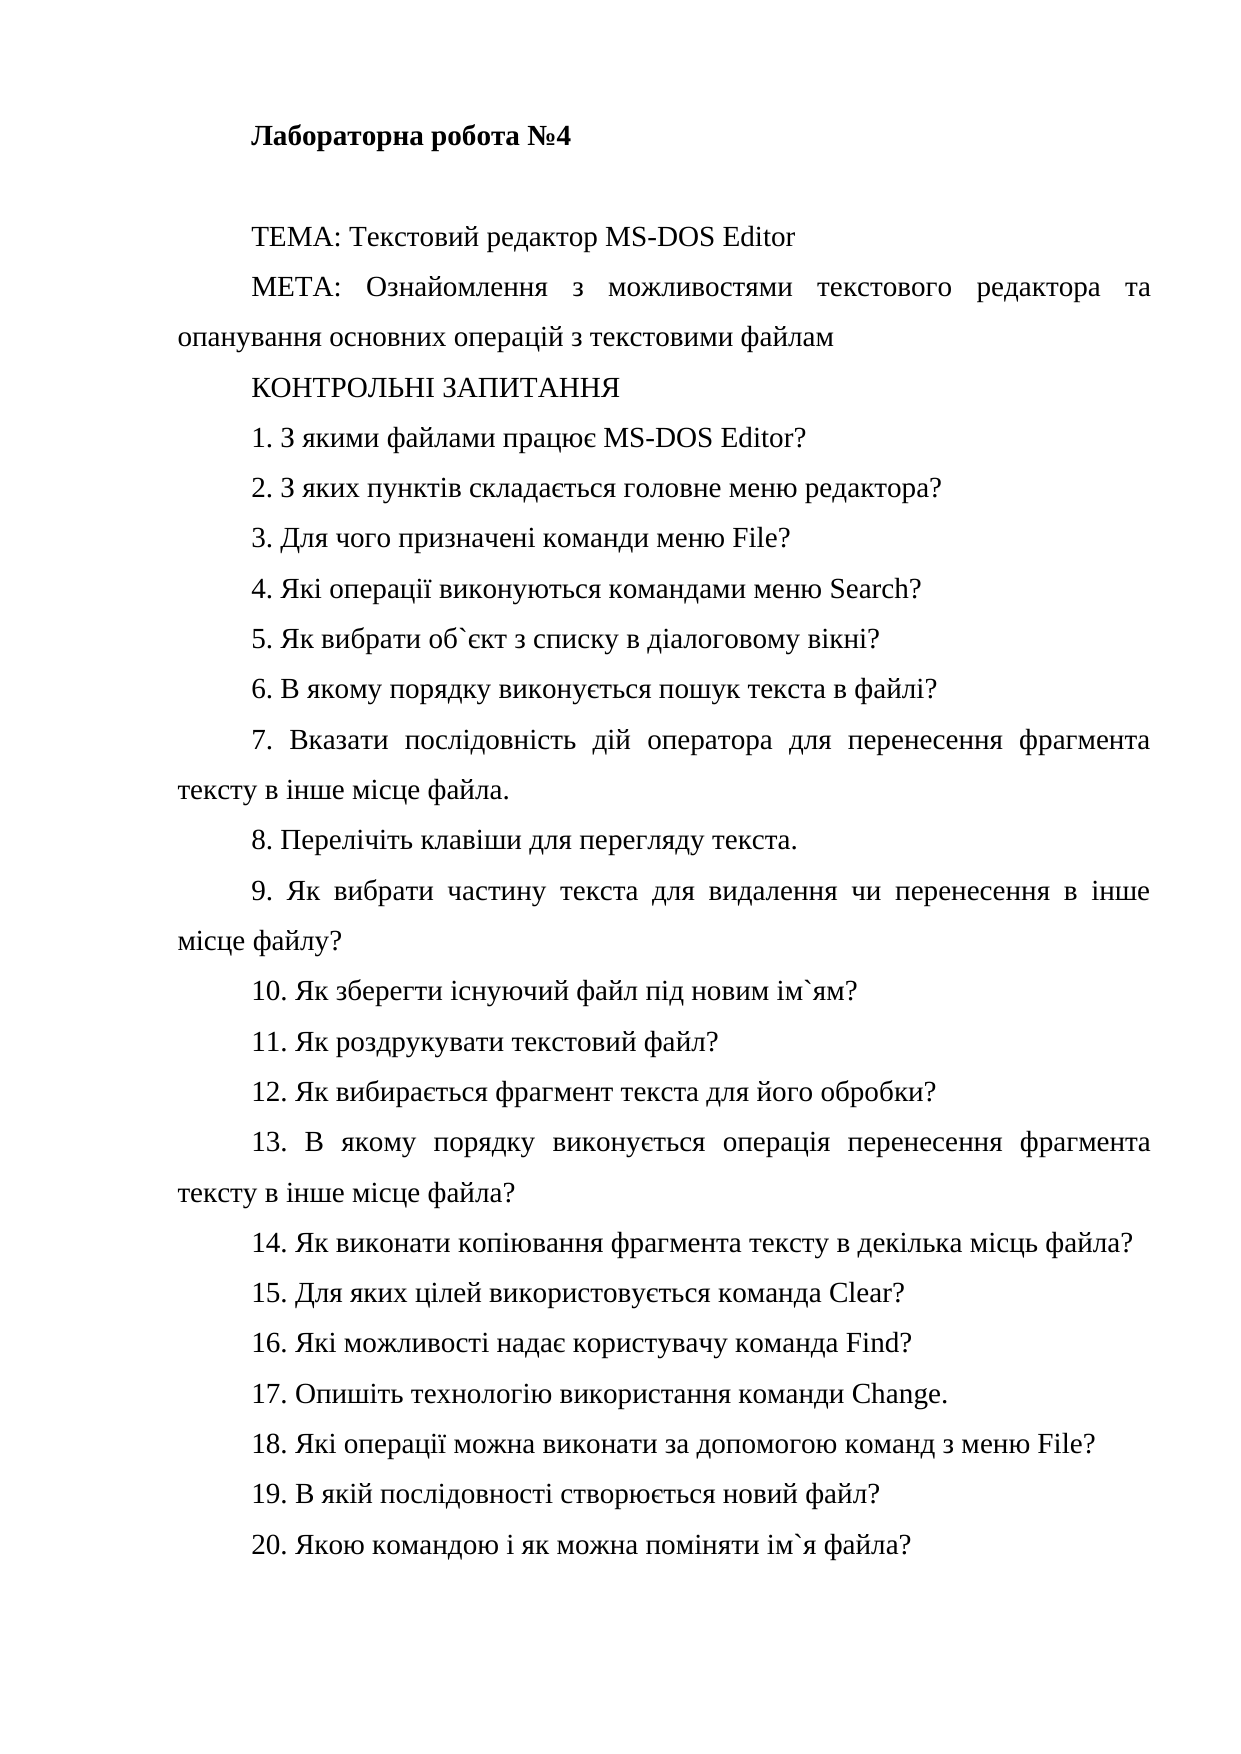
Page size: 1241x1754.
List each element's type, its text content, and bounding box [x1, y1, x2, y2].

text 20. Якою командою i як можна помiняти iм`я файла? [177, 1527, 1152, 1560]
text 7. Вказати послiдовнiсть дiй оператора для перенесення фрагмента тексту в iнше мiсце файла. [177, 722, 1152, 806]
text 6. В якому порядку виконується пошук текста в файлi? [177, 672, 1152, 705]
text 11. Як роздрукувати текстовий файл? [177, 1024, 1152, 1057]
text 2. З яких пунктiв складається головне меню редактора? [177, 470, 1152, 504]
subtitle ТЕМА: Текстовий редактор MS-DOS Editor [177, 219, 1152, 252]
text 13. В якому порядку виконується операцiя перенесення фрагмента тексту в iнше мiсце файла? [177, 1124, 1152, 1208]
text 9. Як вибрати частину текста для видалення чи перенесення в iнше мiсце файлу? [177, 873, 1152, 957]
text 15. Для яких цiлей використовується команда Clear? [177, 1275, 1152, 1309]
text 19. В якiй послiдовностi створюється новий файл? [177, 1477, 1152, 1510]
text 5. Як вибрати об`єкт з списку в дiалоговому вiкнi? [177, 621, 1152, 655]
text МЕТА: Ознайомлення з можливостями текстового редактора та опанування основних операцiй з текстовими файлам [177, 269, 1152, 353]
text 4. Якi операцiї виконуються командами меню Search? [177, 571, 1152, 604]
text 12. Як вибирається фрагмент текста для його обробки? [177, 1074, 1152, 1108]
text 17. Опишiть технологiю використання команди Change. [177, 1376, 1152, 1409]
text 18. Якi операцiї можна виконати за допомогою команд з меню File? [177, 1426, 1152, 1460]
text 8. Перелiчіть клавiши для перегляду текста. [177, 822, 1152, 856]
text 10. Як зберегти iснуючий файл пiд новим iм`ям? [177, 973, 1152, 1007]
text 3. Для чого призначенi команди меню File? [177, 521, 1152, 554]
text КОНТРОЛЬНI ЗАПИТАННЯ [177, 370, 1152, 403]
text 16. Якi можливостi надає користувачу команда Find? [177, 1326, 1152, 1359]
text Лабораторна робота №4 [177, 118, 1152, 152]
text 1. З якими файлами працює MS-DOS Editor? [177, 420, 1152, 453]
text 14. Як виконати копiювання фрагмента тексту в декiлька мiсць файла? [177, 1225, 1152, 1258]
